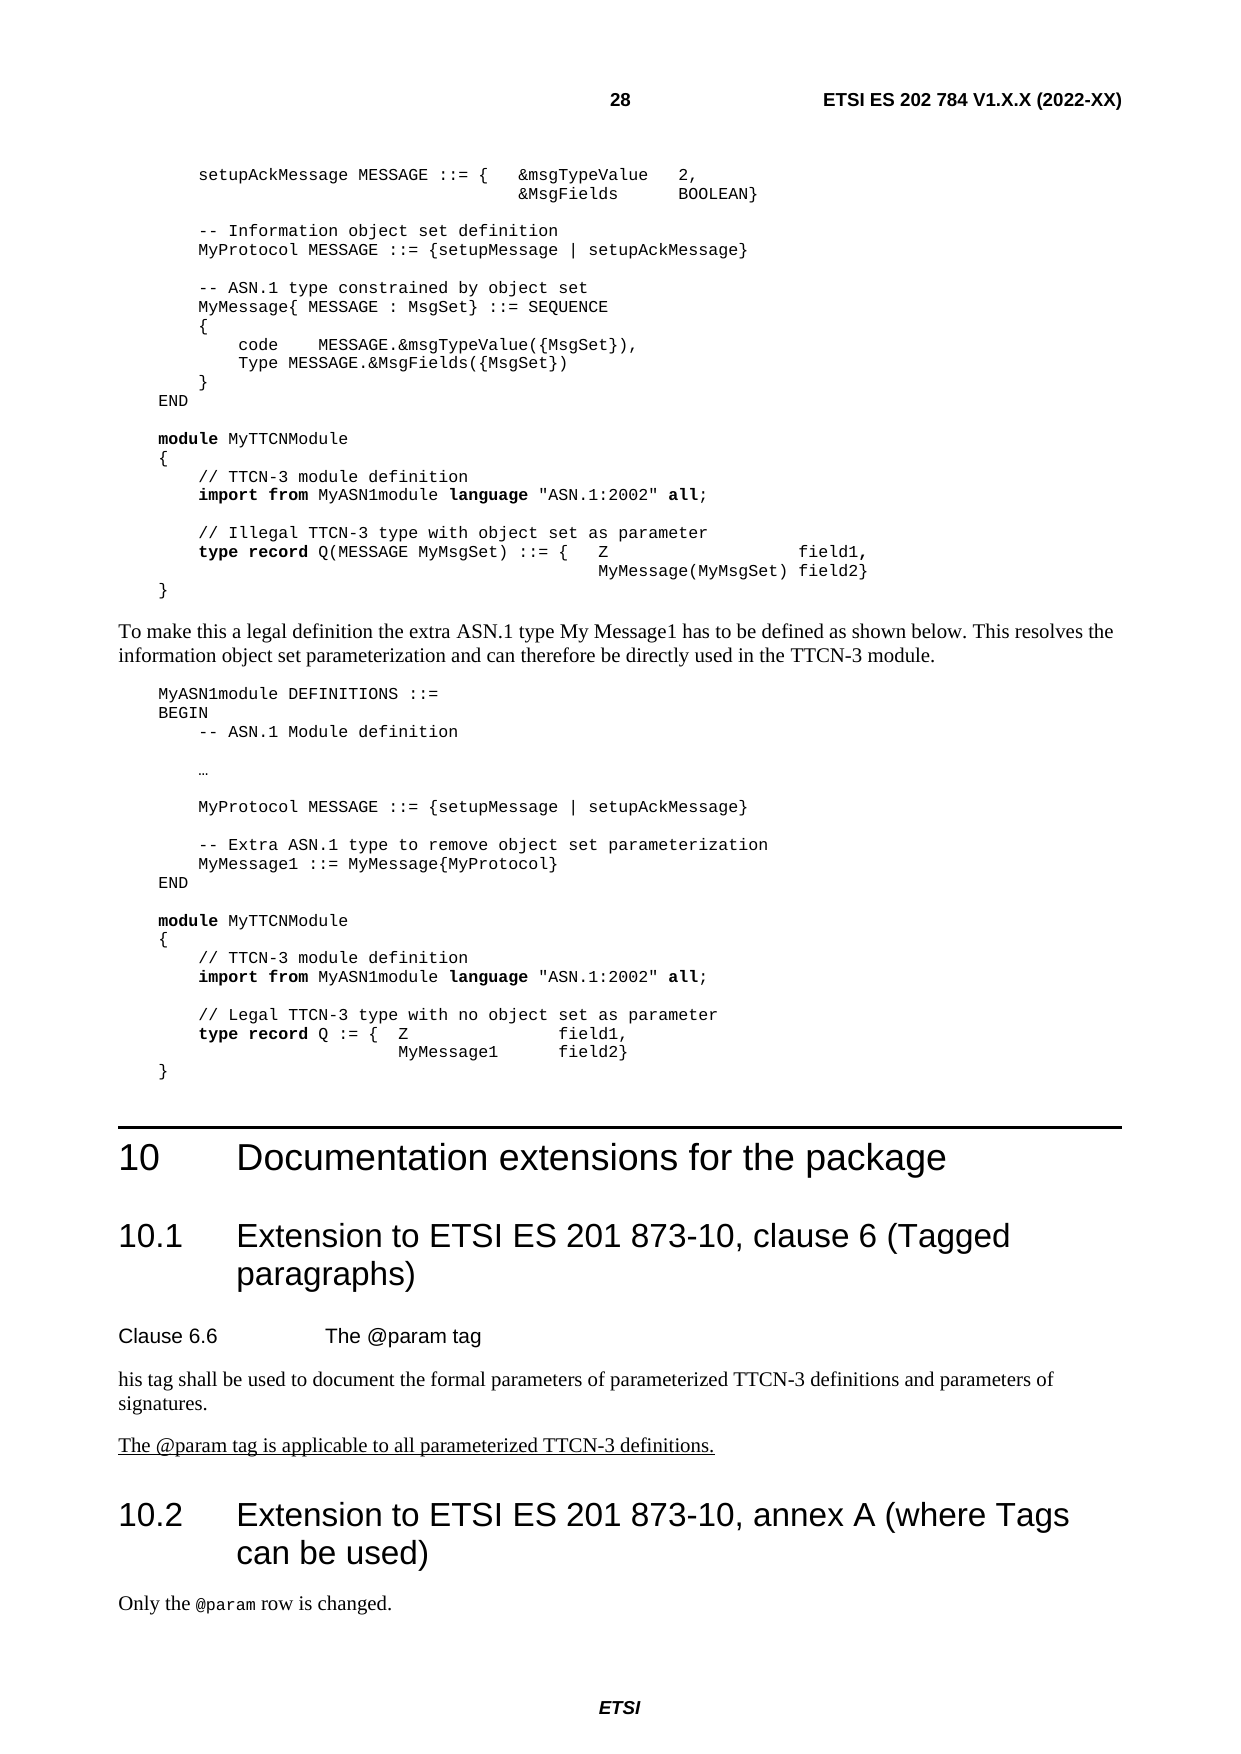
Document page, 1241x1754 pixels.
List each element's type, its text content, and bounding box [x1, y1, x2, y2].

text &MsgFields BOOLEAN} [118, 185, 1122, 204]
text import from MyASN1module language "ASN.1:2002" all; [118, 487, 1122, 506]
text module MyTTCNModule [118, 912, 1122, 931]
text { [118, 317, 1122, 336]
text // Legal TTCN-3 type with no object set as parameter [118, 1006, 1122, 1025]
text } [118, 1063, 1122, 1082]
text To make this a legal definition the extra ASN.1 type My Message1 has to be defined as shown below. This resolves the information object set parameterization and can therefore be directly used in the TTCN-3 module. [118, 619, 1122, 667]
text } [118, 581, 1122, 600]
text END [118, 874, 1122, 893]
text MyProtocol MESSAGE ::= {setupMessage | setupAckMessage} [118, 242, 1122, 261]
text // Illegal TTCN-3 type with object set as parameter [118, 525, 1122, 543]
subtitle 10.2 Extension to ETSI ES 201 873-10, annex A (where Tags can be used) [118, 1495, 1122, 1572]
text { [118, 931, 1122, 950]
text // TTCN-3 module definition [118, 950, 1122, 969]
text his tag shall be used to document the formal parameters of parameterized TTCN-3 definitions and parameters of signatures. [118, 1366, 1122, 1414]
text END [118, 393, 1122, 412]
text import from MyASN1module language "ASN.1:2002" all; [118, 969, 1122, 987]
text type record Q := { Z field1, [118, 1025, 1122, 1044]
text setupAckMessage MESSAGE ::= { &msgTypeValue 2, [118, 166, 1122, 185]
text BEGIN [118, 705, 1122, 723]
text MyMessage{ MESSAGE : MsgSet} ::= SEQUENCE [118, 298, 1122, 317]
text … [118, 761, 1122, 780]
text The @param tag is applicable to all parameterized TTCN-3 definitions. [118, 1433, 1122, 1457]
text module MyTTCNModule [118, 430, 1122, 449]
text MyMessage1 ::= MyMessage{MyProtocol} [118, 856, 1122, 874]
text code MESSAGE.&msgTypeValue({MsgSet}), [118, 336, 1122, 355]
text type record Q(MESSAGE MyMsgSet) ::= { Z field1, [118, 543, 1122, 562]
text MyMessage1 field2} [118, 1044, 1122, 1063]
text -- Extra ASN.1 type to remove object set parameterization [118, 837, 1122, 856]
subtitle 10.1 Extension to ETSI ES 201 873-10, clause 6 (Tagged paragraphs) [118, 1216, 1122, 1292]
text Type MESSAGE.&MsgFields({MsgSet}) [118, 355, 1122, 374]
text MyMessage(MyMsgSet) field2} [118, 562, 1122, 581]
text MyASN1module DEFINITIONS ::= [118, 686, 1122, 705]
text Only the @param row is changed. [118, 1591, 1122, 1615]
text Clause 6.6 The @param tag [118, 1324, 1122, 1348]
text // TTCN-3 module definition [118, 468, 1122, 487]
text -- ASN.1 Module definition [118, 723, 1122, 742]
text MyProtocol MESSAGE ::= {setupMessage | setupAckMessage} [118, 799, 1122, 818]
subtitle 10 Documentation extensions for the package [118, 1129, 1122, 1178]
text { [118, 449, 1122, 468]
text } [118, 374, 1122, 393]
text -- Information object set definition [118, 223, 1122, 242]
text -- ASN.1 type constrained by object set [118, 279, 1122, 298]
